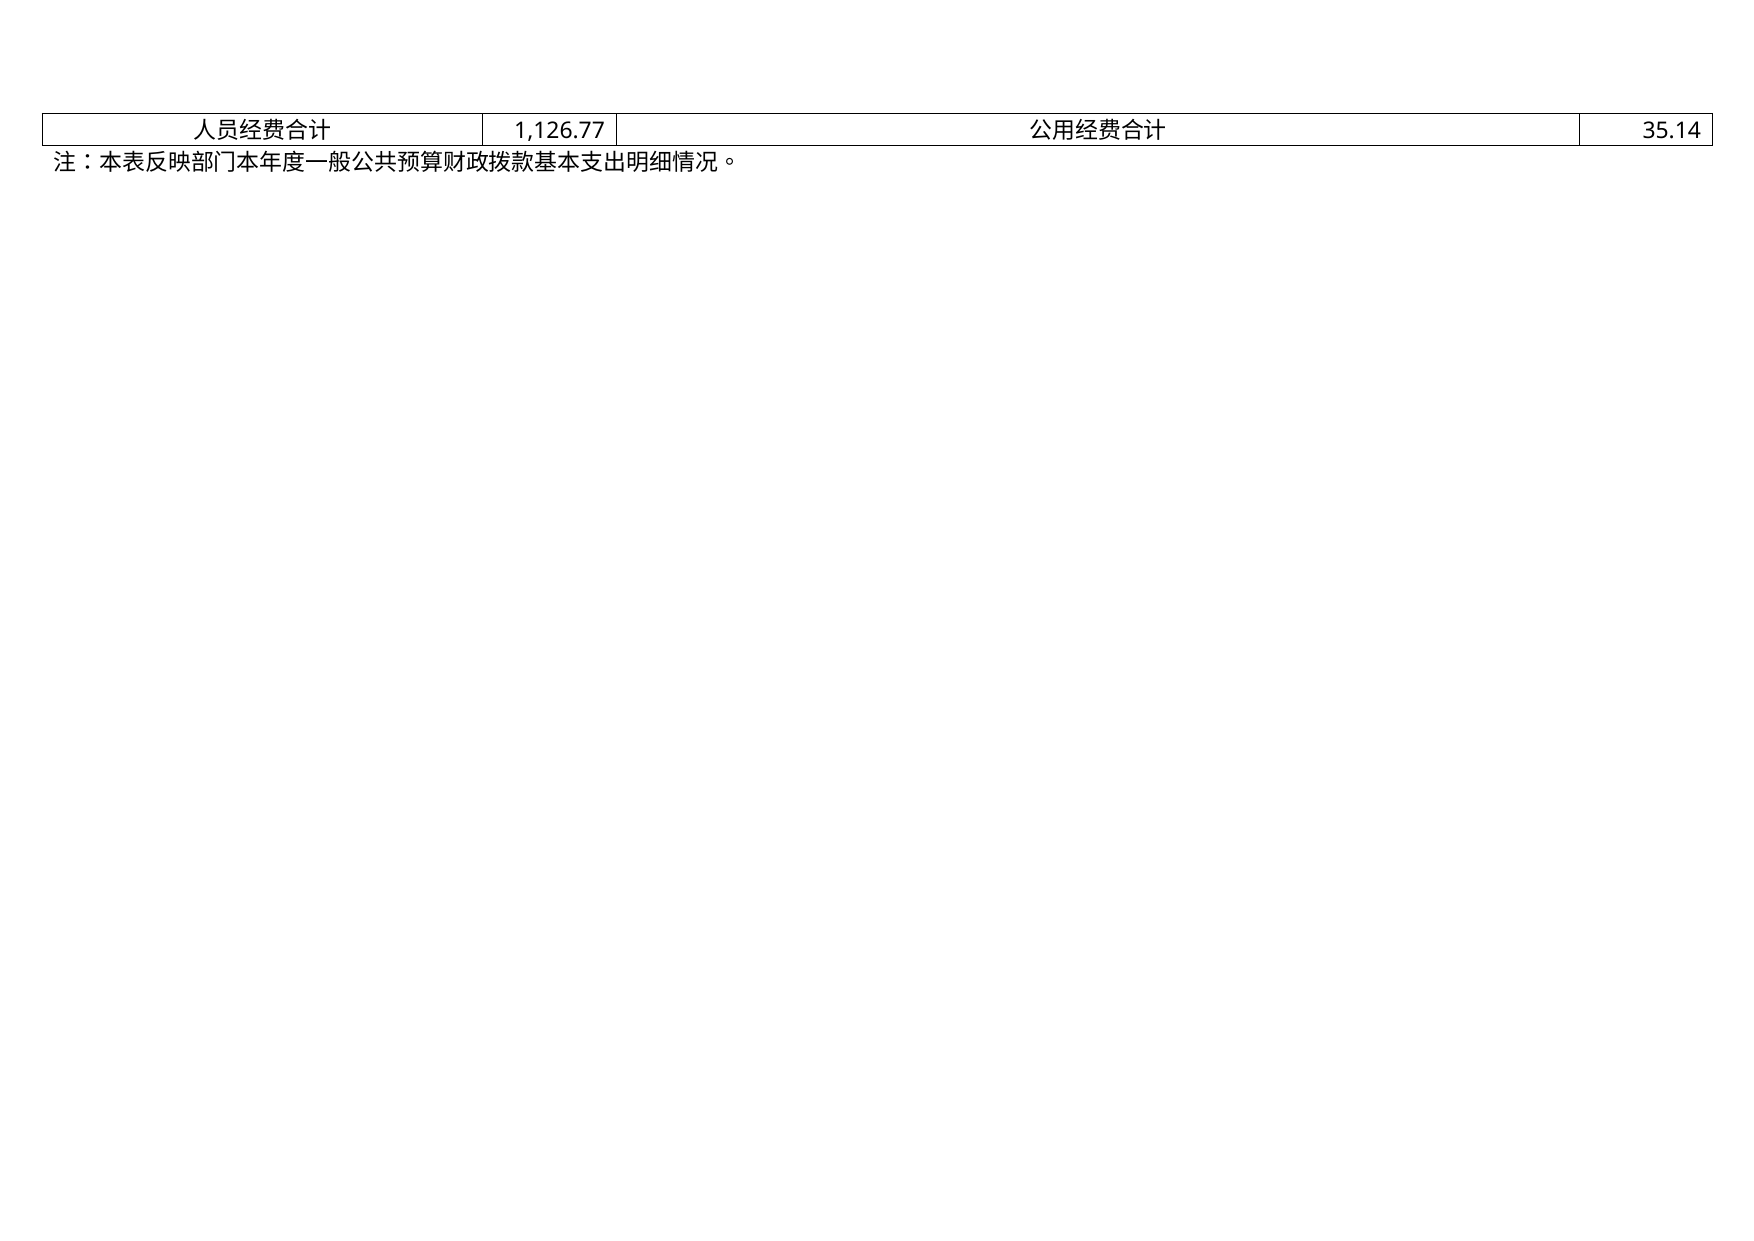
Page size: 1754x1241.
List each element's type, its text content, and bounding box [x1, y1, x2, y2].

table_cell 注：本表反映部门本年度一般公共预算财政拨款基本支出明细情况。 [42, 146, 1712, 177]
table_cell 人员经费合计 [43, 114, 482, 145]
table_cell 35.14 [1580, 114, 1712, 145]
table_cell 1,126.77 [483, 114, 616, 145]
table_cell 公用经费合计 [617, 114, 1579, 145]
